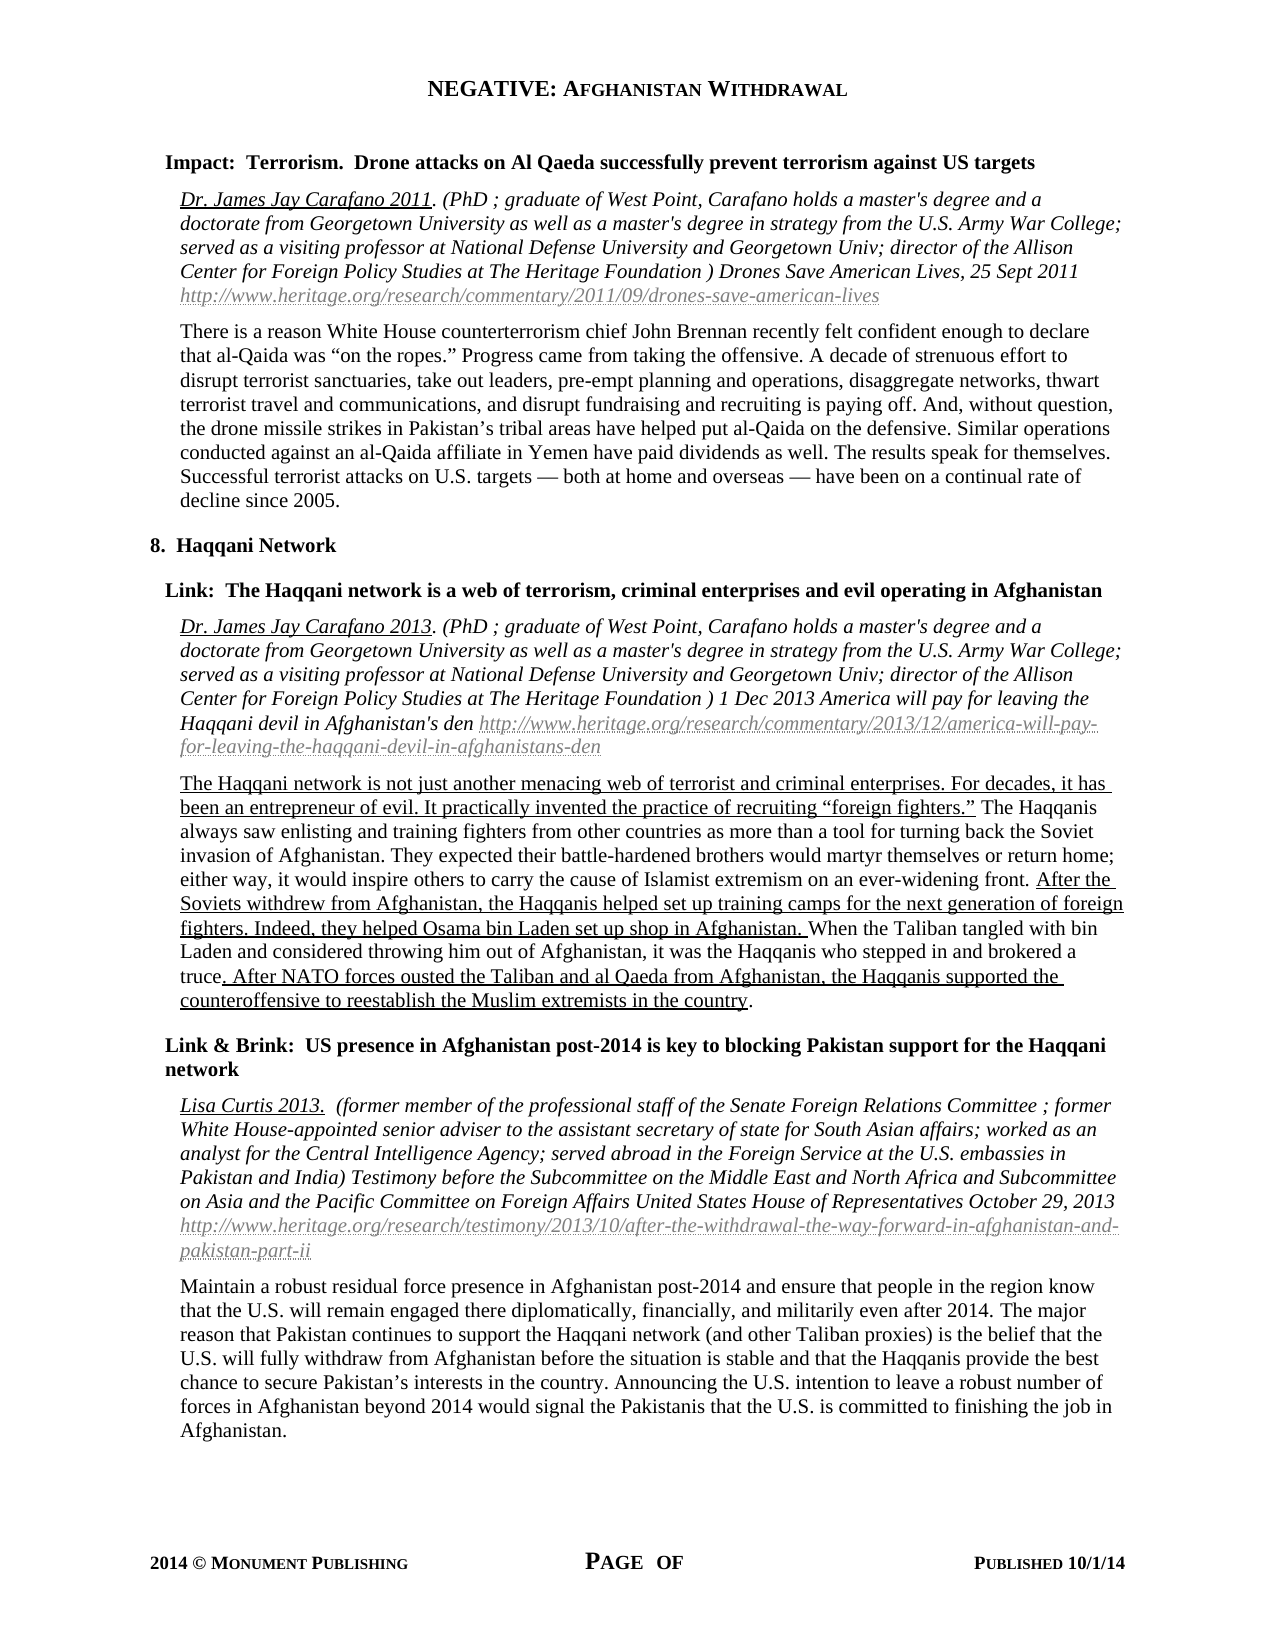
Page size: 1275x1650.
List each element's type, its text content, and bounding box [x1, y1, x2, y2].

text Dr. James Jay Carafano 2011. (PhD ; graduate of West Point, Carafano holds a master's degree and a doctorate from Georgetown University as well as a master's degree in strategy from the U.S. Army War College; served as a visiting professor at National Defense University and Georgetown Univ; director of the Allison Center for Foreign Policy Studies at The Heritage Foundation ) Drones Save American Lives, 25 Sept 2011 http://www.heritage.org/research/commentary/2011/09/drones-save-american-lives [180, 187, 1125, 307]
text Dr. James Jay Carafano 2013. (PhD ; graduate of West Point, Carafano holds a master's degree and a doctorate from Georgetown University as well as a master's degree in strategy from the U.S. Army War College; served as a visiting professor at National Defense University and Georgetown Univ; director of the Allison Center for Foreign Policy Studies at The Heritage Foundation ) 1 Dec 2013 America will pay for leaving the Haqqani devil in Afghanistan's den http://www.heritage.org/research/commentary/2013/12/america-will-pay-for-leaving-the-haqqani-devil-in-afghanistans-den [180, 614, 1125, 758]
text Lisa Curtis 2013. (former member of the professional staff of the Senate Foreign Relations Committee ; former White House-appointed senior adviser to the assistant secretary of state for South Asian affairs; worked as an analyst for the Central Intelligence Agency; served abroad in the Foreign Service at the U.S. embassies in Pakistan and India) Testimony before the Subcommittee on the Middle East and North Africa and Subcommittee on Asia and the Pacific Committee on Foreign Affairs United States House of Representatives October 29, 2013 http://www.heritage.org/research/testimony/2013/10/after-the-withdrawal-the-way-forward-in-afghanistan-and-pakistan-part-ii [180, 1093, 1125, 1262]
text Maintain a robust residual force presence in Afghanistan post-2014 and ensure that people in the region know that the U.S. will remain engaged there diplomatically, financially, and militarily even after 2014. The major reason that Pakistan continues to support the Haqqani network (and other Taliban proxies) is the belief that the U.S. will fully withdraw from Afghanistan before the situation is stable and that the Haqqanis provide the best chance to secure Pakistan’s interests in the country. Announcing the U.S. intention to leave a robust number of forces in Afghanistan beyond 2014 would signal the Pakistanis that the U.S. is committed to finishing the job in Afghanistan. [180, 1274, 1125, 1442]
text Link: The Haqqani network is a web of terrorism, criminal enterprises and evil operating in Afghanistan [165, 578, 1125, 602]
text Impact: Terrorism. Drone attacks on Al Qaeda successfully prevent terrorism against US targets [165, 150, 1125, 174]
text 8. Haqqani Network [150, 533, 1125, 557]
text Link & Brink: US presence in Afghanistan post-2014 is key to blocking Pakistan support for the Haqqani network [165, 1032, 1125, 1081]
text The Haqqani network is not just another menacing web of terrorist and criminal enterprises. For decades, it has been an entrepreneur of evil. It practically invented the practice of recruiting “foreign fighters.” The Haqqanis always saw enlisting and training fighters from other countries as more than a tool for turning back the Soviet invasion of Afghanistan. They expected their battle-hardened brothers would martyr themselves or return home; either way, it would inspire others to carry the cause of Islamist extremism on an ever-widening front. After the Soviets withdrew from Afghanistan, the Haqqanis helped set up training camps for the next generation of foreign fighters. Indeed, they helped Osama bin Laden set up shop in Afghanistan. When the Taliban tangled with bin Laden and considered throwing him out of Afghanistan, it was the Haqqanis who stepped in and brokered a truce. After NATO forces ousted the Taliban and al Qaeda from Afghanistan, the Haqqanis supported the counteroffensive to reestablish the Muslim extremists in the country. [180, 771, 1125, 1012]
text There is a reason White House counterterrorism chief John Brennan recently felt confident enough to declare that al-Qaida was “on the ropes.” Progress came from taking the offensive. A decade of strenuous effort to disrupt terrorist sanctuaries, take out leaders, pre-empt planning and operations, disaggregate networks, thwart terrorist travel and communications, and disrupt fundraising and recruiting is paying off. And, without question, the drone missile strikes in Pakistan’s tribal areas have helped put al-Qaida on the defensive. Similar operations conducted against an al-Qaida affiliate in Yemen have paid dividends as well. The results speak for themselves. Successful terrorist attacks on U.S. targets — both at home and overseas — have been on a continual rate of decline since 2005. [180, 319, 1125, 512]
